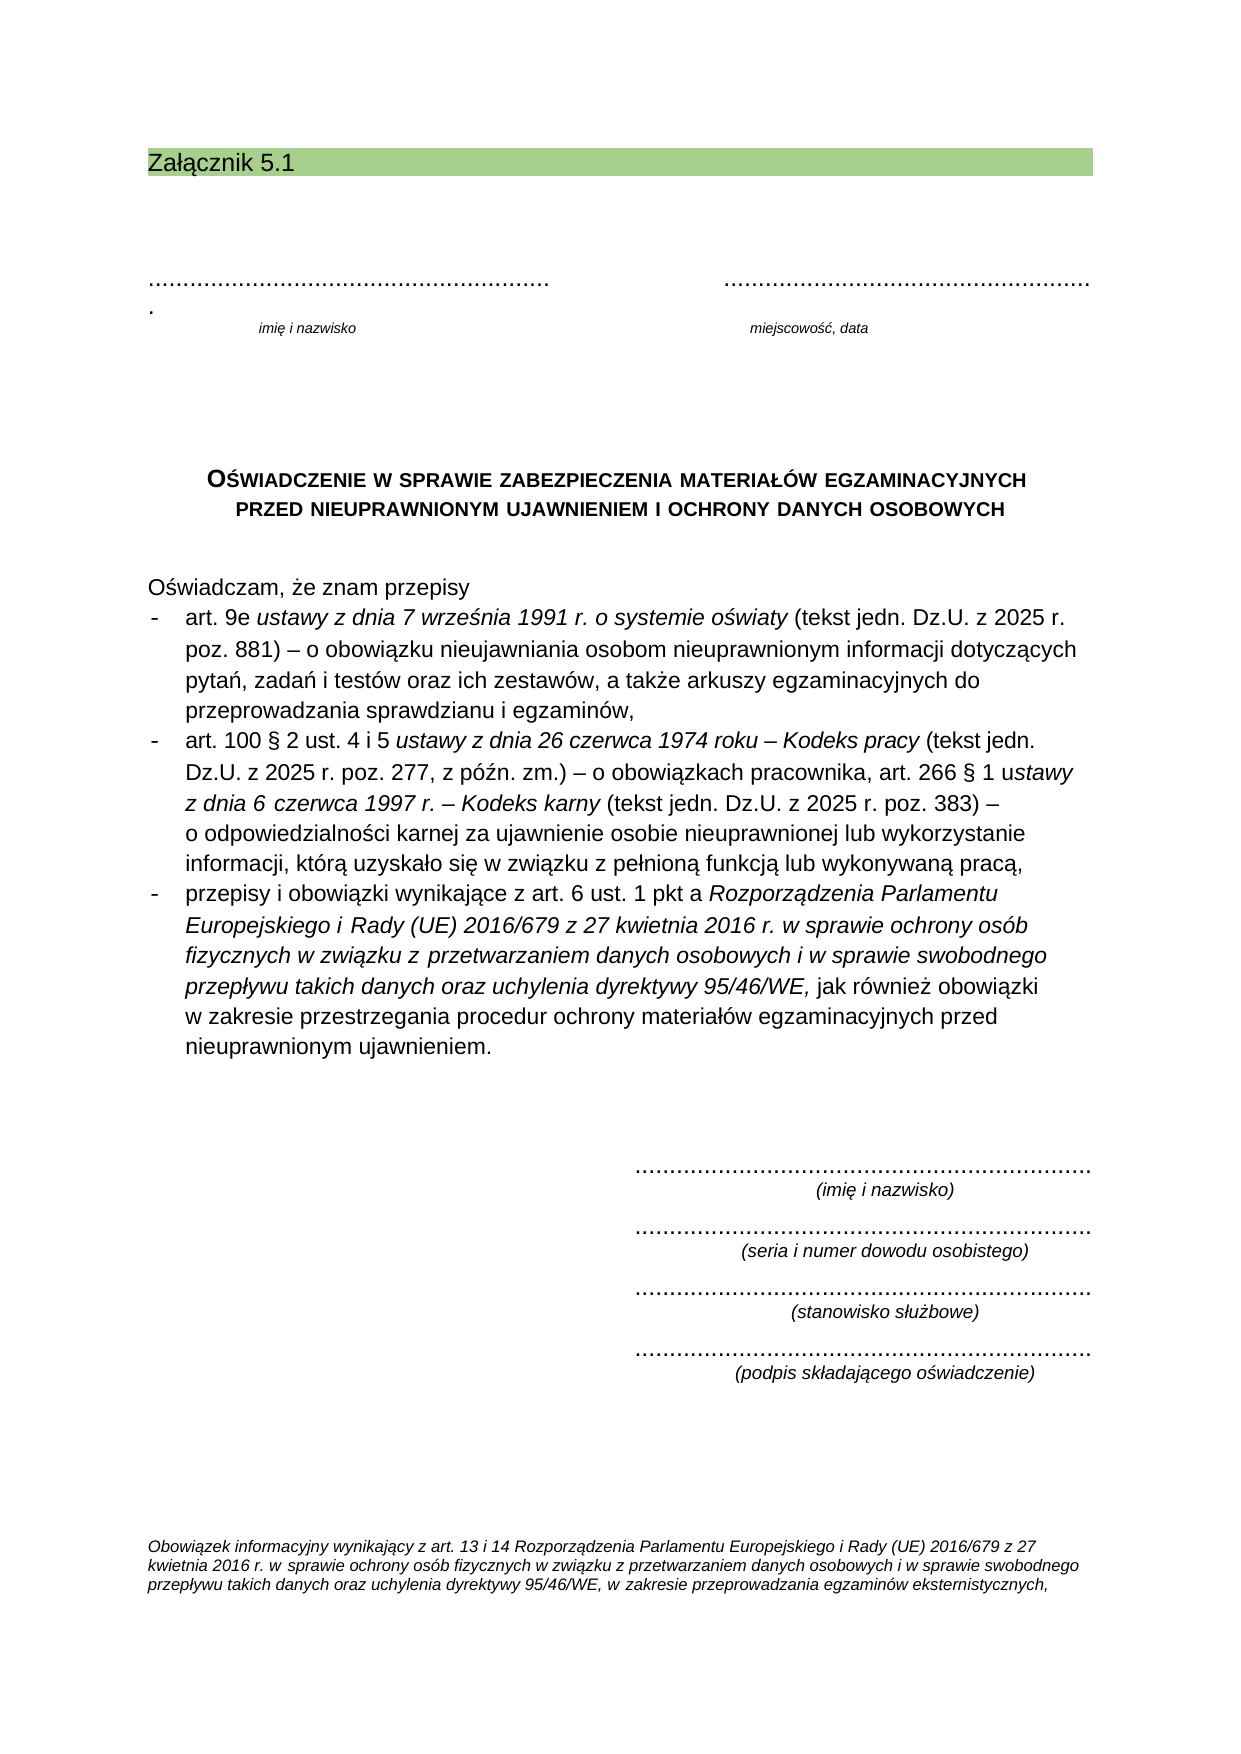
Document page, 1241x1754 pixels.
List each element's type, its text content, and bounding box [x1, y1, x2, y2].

text .................................................................. [148, 1211, 1093, 1239]
list przepisy i obowiązki wynikające z art. 6 ust. 1 pkt a Rozporządzenia Parlamentu Europejskiego i Rady (UE) 2016/679 z 27 kwietnia 2016 r. w sprawie ochrony osób fizycznych w związku z przetwarzaniem danych osobowych i w sprawie swobodnego przepływu takich danych oraz uchylenia dyrektywy 95/46/WE, jak również obowiązki w zakresie przestrzegania procedur ochrony materiałów egzaminacyjnych przed nieuprawnionym ujawnieniem. [148, 880, 1093, 1059]
text (podpis składającego oświadczenie) [620, 1361, 1093, 1383]
text .......................................................... ...................................................... [148, 234, 1093, 320]
text (seria i numer dowodu osobistego) [620, 1239, 1093, 1261]
list art. 9e ustawy z dnia 7 września 1991 r. o systemie oświaty (tekst jedn. Dz.U. z 2025 r. poz. 881) – o obowiązku nieujawniania osobom nieuprawnionym informacji dotyczących pytań, zadań i testów oraz ich zestawów, a także arkuszy egzaminacyjnych do przeprowadzania sprawdzianu i egzaminów, [148, 604, 1093, 723]
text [148, 1536, 1093, 1594]
text Oświadczam, że znam przepisy [148, 574, 1093, 600]
text Oświadczenie w sprawie zabezpieczenia materiałów egzaminacyjnych przed nieuprawnionym ujawnieniem i ochrony danych osobowych [148, 464, 1093, 521]
text .................................................................. [148, 1149, 1093, 1178]
text Załącznik 5.1 [148, 148, 1093, 176]
text .................................................................. [148, 1333, 1093, 1361]
text imię i nazwisko miejscowość, data [148, 320, 1093, 349]
text (stanowisko służbowe) [620, 1300, 1093, 1322]
text (imię i nazwisko) [620, 1178, 1093, 1200]
list art. 100 § 2 ust. 4 i 5 ustawy z dnia 26 czerwca 1974 roku – Kodeks pracy (tekst jedn. Dz.U. z 2025 r. poz. 277, z późn. zm.) – o obowiązkach pracownika, art. 266 § 1 ustawy z dnia 6 czerwca 1997 r. – Kodeks karny (tekst jedn. Dz.U. z 2025 r. poz. 383) – o odpowiedzialności karnej za ujawnienie osobie nieuprawnionej lub wykorzystanie informacji, którą uzyskało się w związku z pełnioną funkcją lub wykonywaną pracą, [148, 727, 1093, 876]
text .................................................................. [148, 1272, 1093, 1300]
